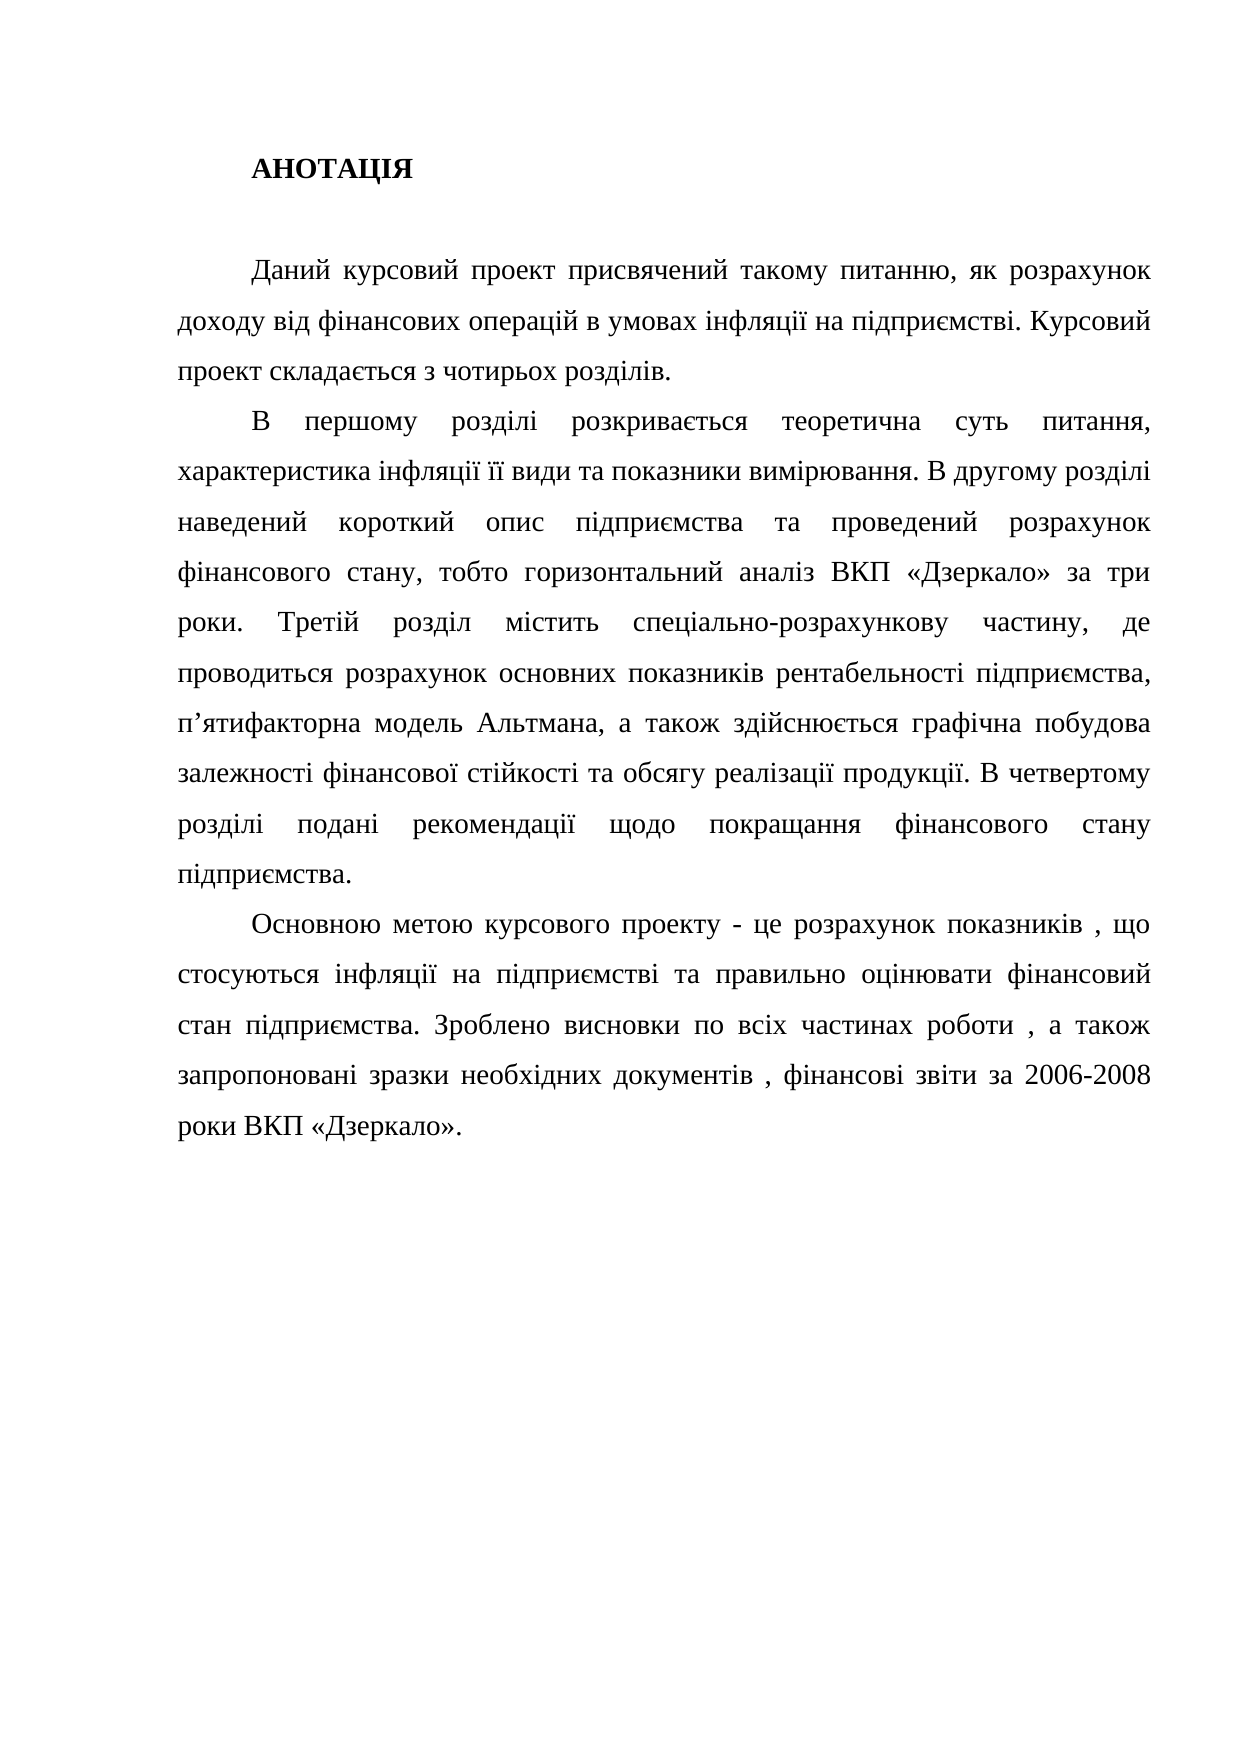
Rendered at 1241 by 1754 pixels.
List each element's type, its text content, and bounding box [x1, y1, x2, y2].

text Даний курсовий проект присвячений такому питанню, як розрахунок доходу від фінансових операцій в умовах інфляції на підприємстві. Курсовий проект складається з чотирьох розділів. [177, 252, 1152, 386]
text Основною метою курсового проекту - це розрахунок показників , що стосуються інфляції на підприємстві та правильно оцінювати фінансовий стан підприємства. Зроблено висновки по всіх частинах роботи , а також запропоновані зразки необхідних документів , фінансові звіти за 2006-2008 роки ВКП «Дзеркало». [177, 906, 1152, 1141]
text В першому розділі розкривається теоретична суть питання, характеристика інфляції її види та показники вимірювання. В другому розділі наведений короткий опис підприємства та проведений розрахунок фінансового стану, тобто горизонтальний аналіз ВКП «Дзеркало» за три роки. Третій розділ містить спеціально-розрахункову частину, де проводиться розрахунок основних показників рентабельності підприємства, п’ятифакторна модель Альтмана, а також здійснюється графічна побудова залежності фінансової стійкості та обсягу реалізації продукції. В четвертому розділі подані рекомендації щодо покращання фінансового стану підприємства. [177, 403, 1152, 889]
text АНОТАЦІЯ [177, 152, 1152, 185]
